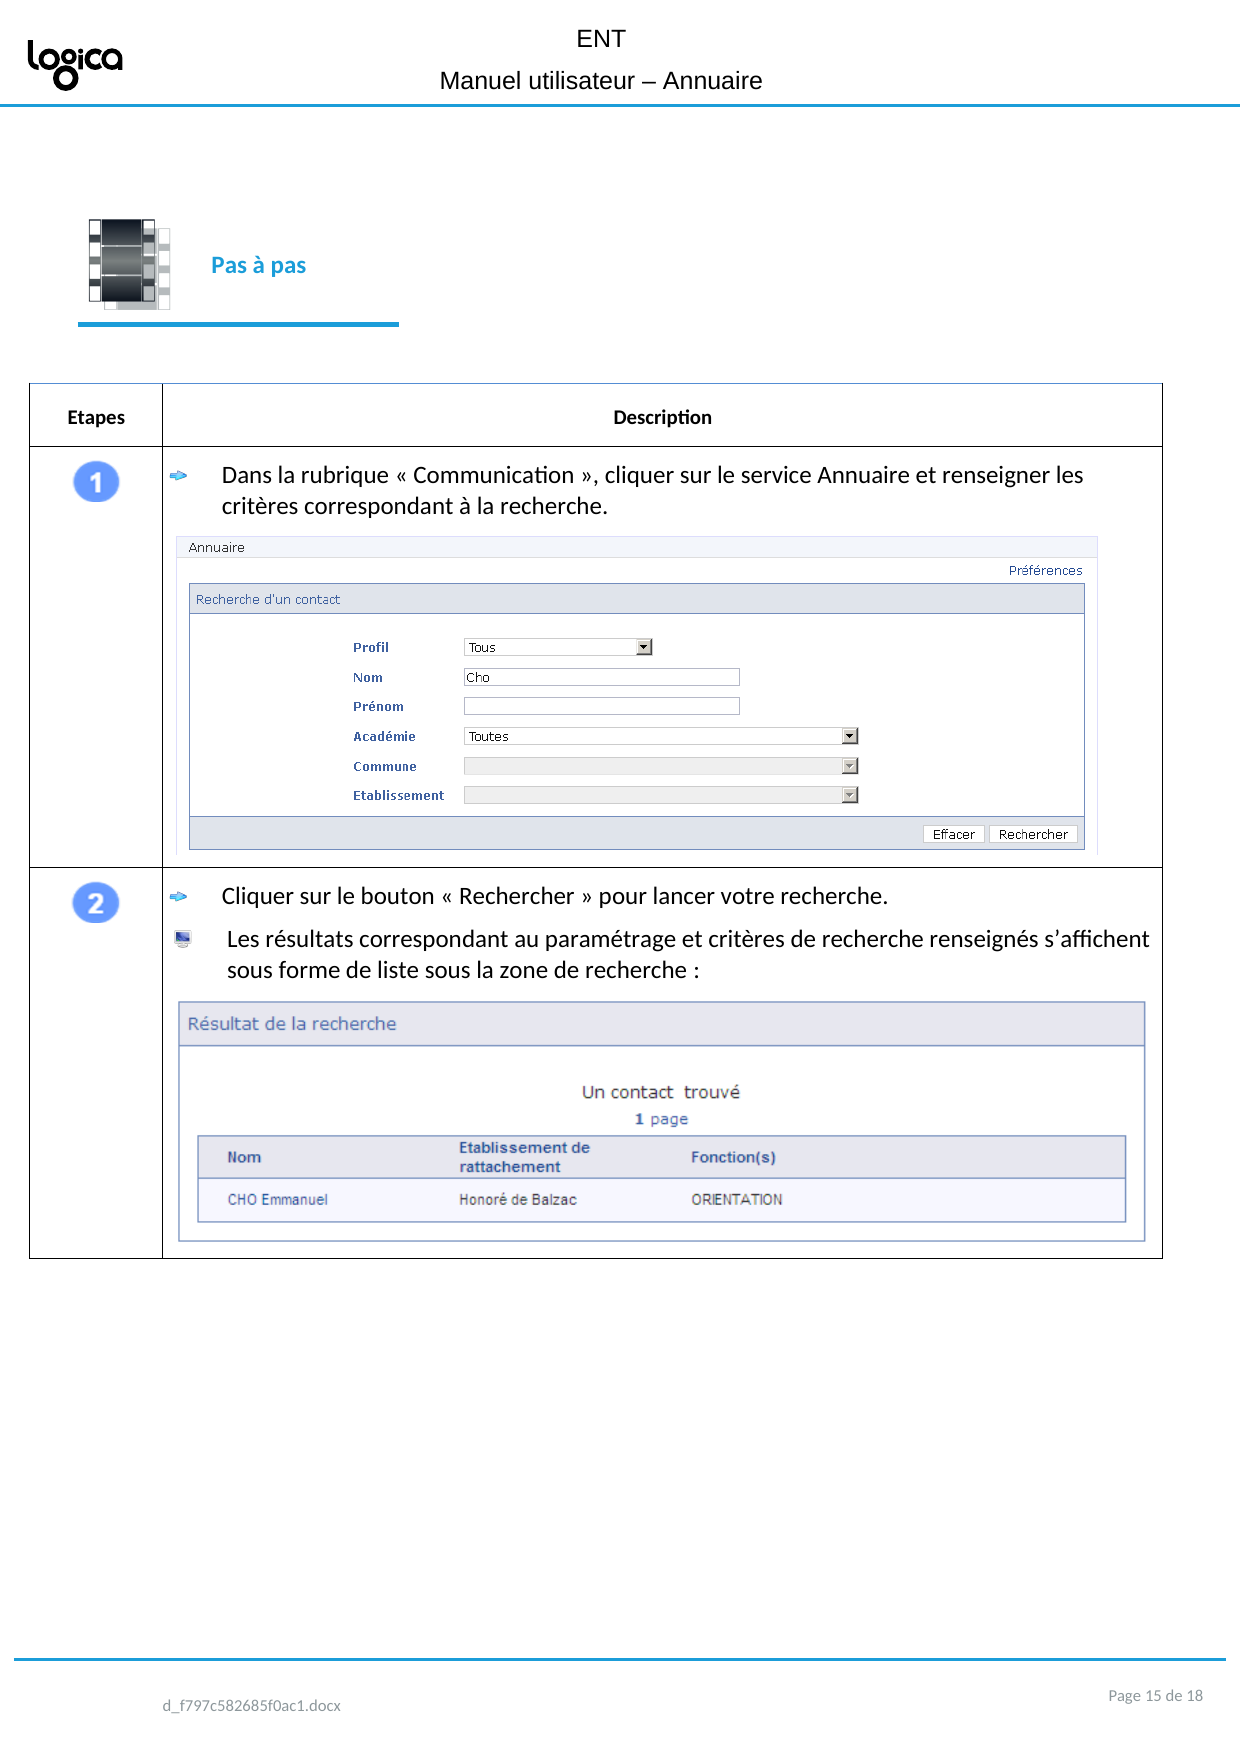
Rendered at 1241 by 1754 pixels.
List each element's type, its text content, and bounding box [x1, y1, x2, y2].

table_cell Dans la rubrique « Communication », cliquer sur le service Annuaire et renseigner les critères correspondant à la recherche. [163, 447, 1162, 867]
picture [88, 219, 180, 310]
picture [70, 461, 123, 502]
picture [174, 930, 192, 948]
table_header Description [163, 384, 1162, 446]
table_header Pas à pas [200, 207, 399, 322]
picture [173, 532, 1100, 855]
picture [169, 467, 187, 484]
picture [69, 881, 123, 923]
table_cell Cliquer sur le bouton « Rechercher » pour lancer votre recherche. Les résultats correspondant au paramétrage et critères de recherche renseignés s’affichent sous forme de liste sous la zone de recherche : [163, 868, 1162, 1258]
table_header [78, 207, 200, 322]
table_cell [30, 868, 162, 1258]
picture [173, 996, 1151, 1246]
table_header Etapes [30, 384, 162, 446]
picture [169, 888, 187, 905]
table_cell [30, 447, 162, 867]
